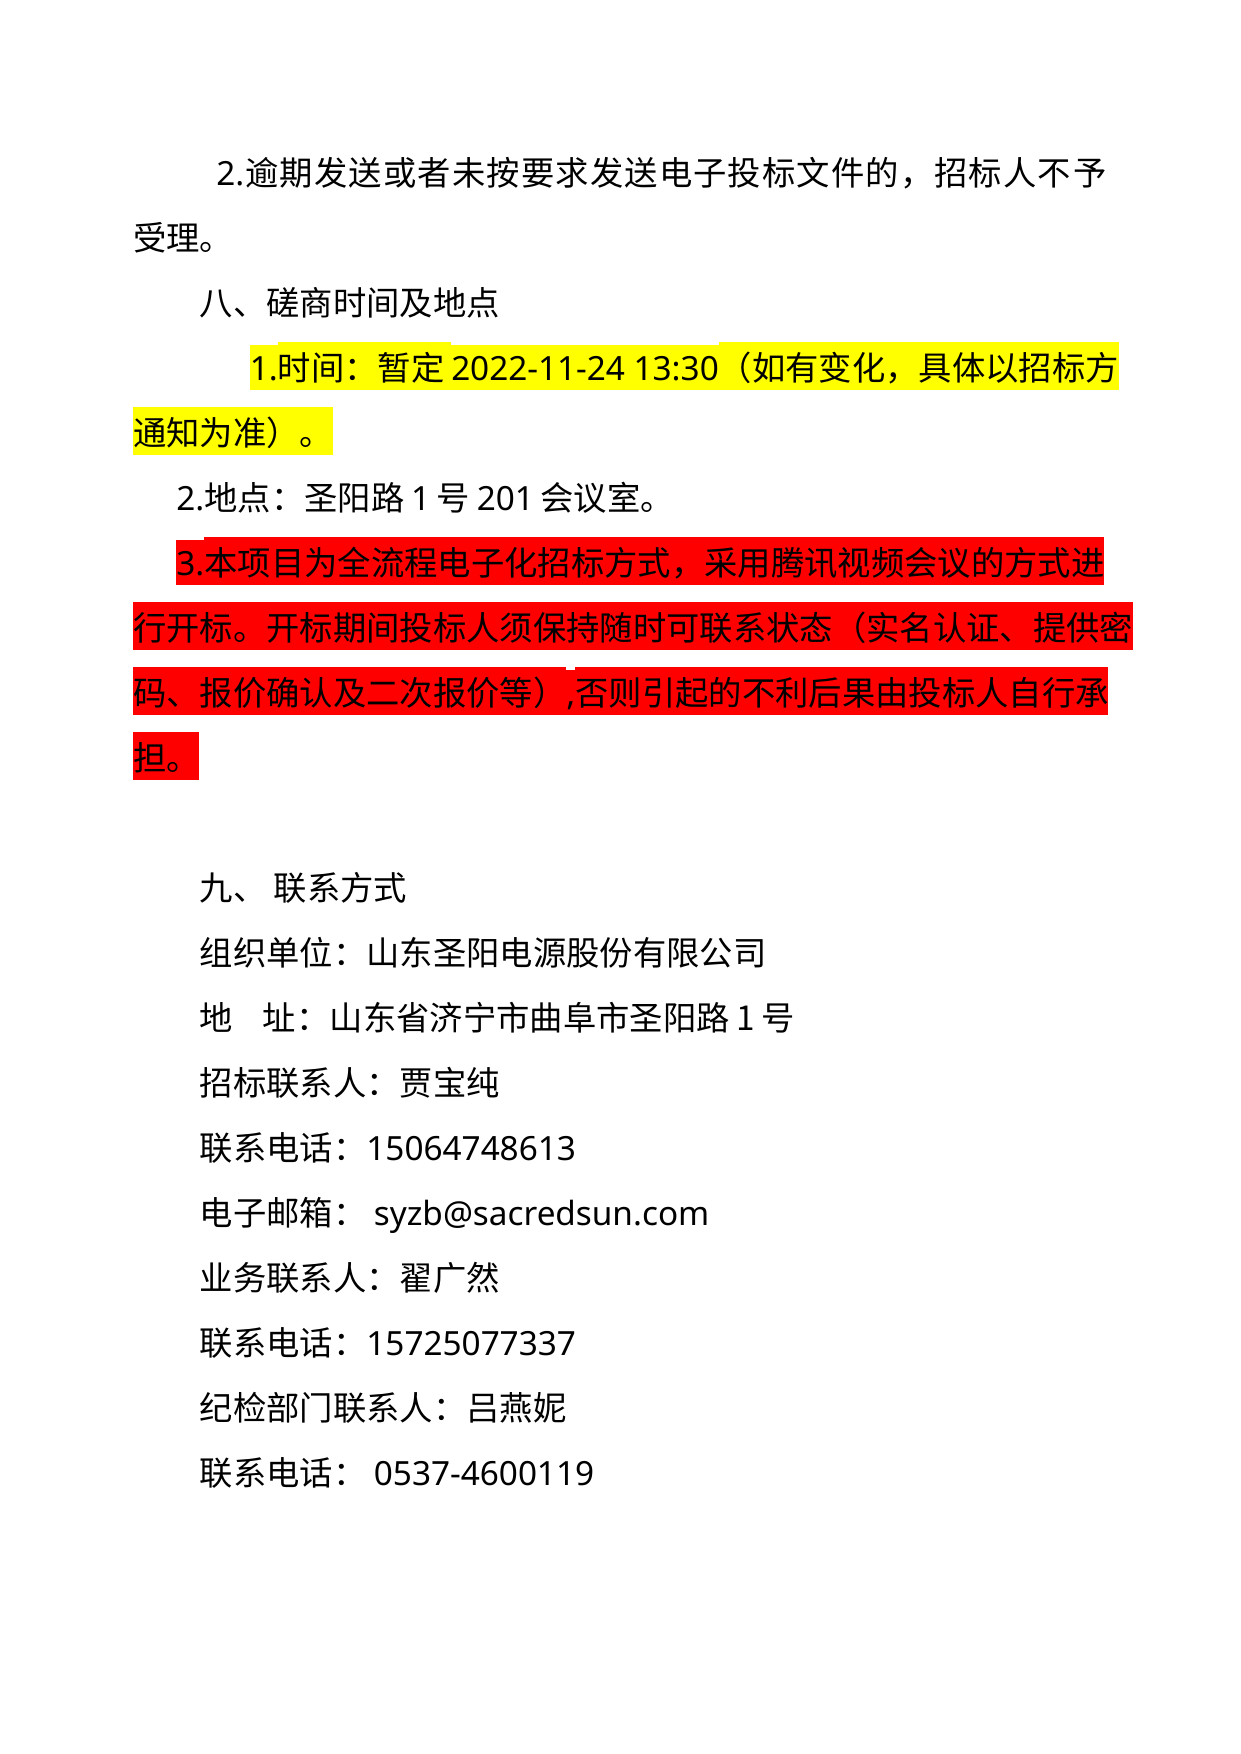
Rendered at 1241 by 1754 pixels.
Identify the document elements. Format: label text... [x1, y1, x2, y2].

text 地 址：山东省济宁市曲阜市圣阳路1号 [133, 983, 1107, 1048]
text 联系电话：15725077337 [133, 1308, 1107, 1373]
text 八、磋商时间及地点 [133, 268, 1107, 333]
text 电子邮箱： syzb@sacredsun.com [133, 1178, 1107, 1243]
table_header 1.时间：暂定2022-11-24 13:30（如有变化，具体以招标方通知为准）。 2.地点：圣阳路1号201会议室。 3.本项目为全流程电子化招标方式，采用腾讯视频会议的方式进行开标。开标期间投标人须保持随时可联系状态（实名认证、提供密码、报价确认及二次报价等）,否则引起的不利后果由投标人自行承担。 [133, 333, 1137, 788]
text 联系电话：15064748613 [133, 1113, 1107, 1178]
text 联系电话： 0537-4600119 [133, 1438, 1107, 1503]
text 组织单位：山东圣阳电源股份有限公司 [133, 918, 1107, 983]
text 招标联系人：贾宝纯 [133, 1048, 1107, 1113]
text 纪检部门联系人：吕燕妮 [133, 1373, 1107, 1438]
text 业务联系人：翟广然 [133, 1243, 1107, 1308]
text 九、 联系方式 [133, 853, 1107, 918]
text 2.逾期发送或者未按要求发送电子投标文件的，招标人不予受理。 [133, 138, 1107, 268]
